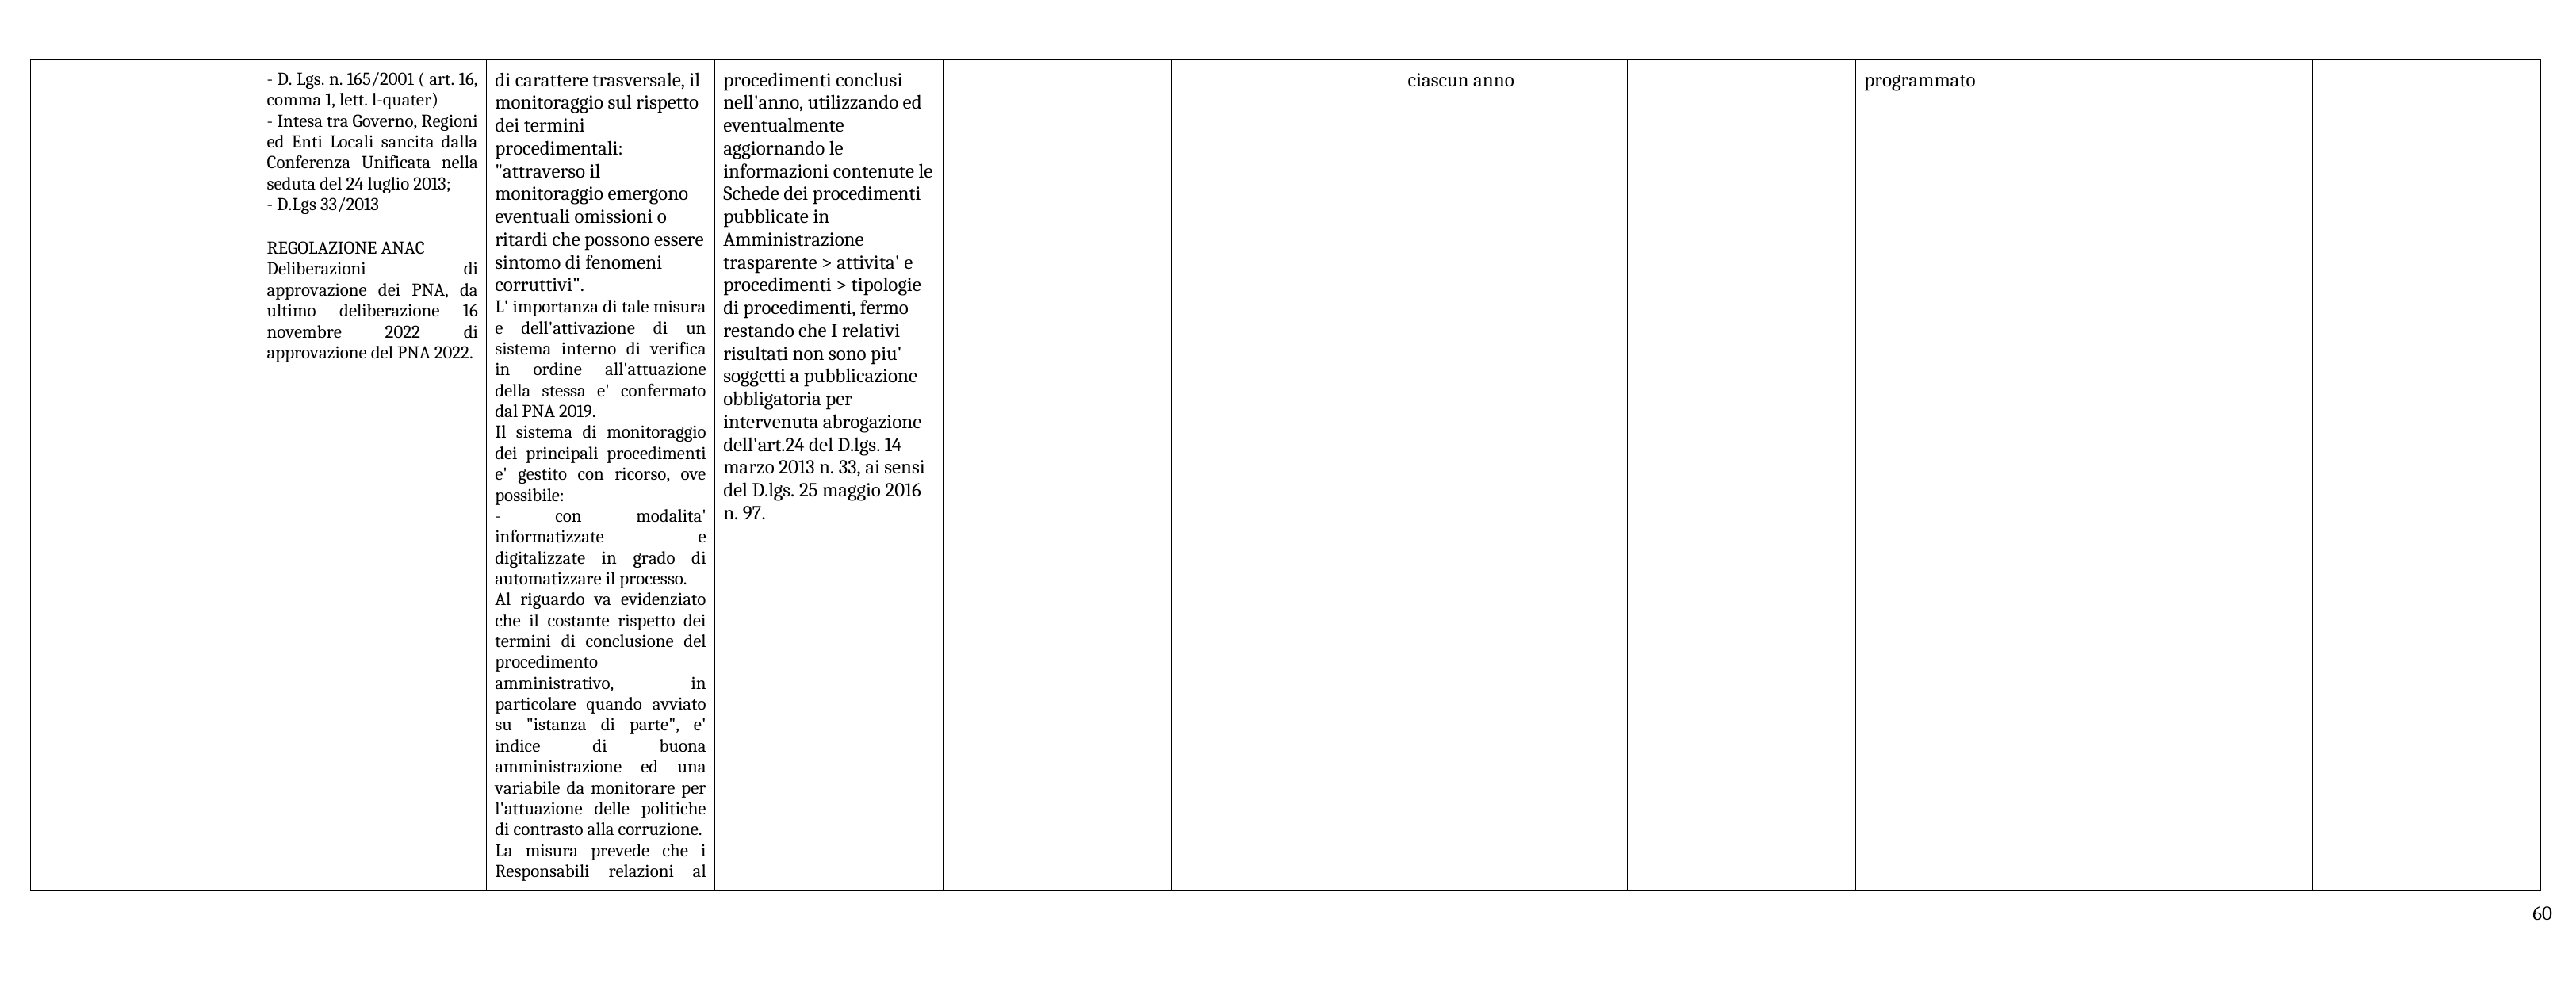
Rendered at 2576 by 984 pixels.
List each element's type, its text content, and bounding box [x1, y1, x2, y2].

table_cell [715, 60, 943, 890]
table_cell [1399, 60, 1627, 890]
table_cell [31, 60, 258, 890]
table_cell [1856, 60, 2084, 890]
table_cell [2313, 60, 2540, 890]
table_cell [2084, 60, 2312, 890]
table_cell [944, 60, 1171, 890]
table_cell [258, 60, 486, 890]
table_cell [1172, 60, 1399, 890]
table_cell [1628, 60, 1855, 890]
